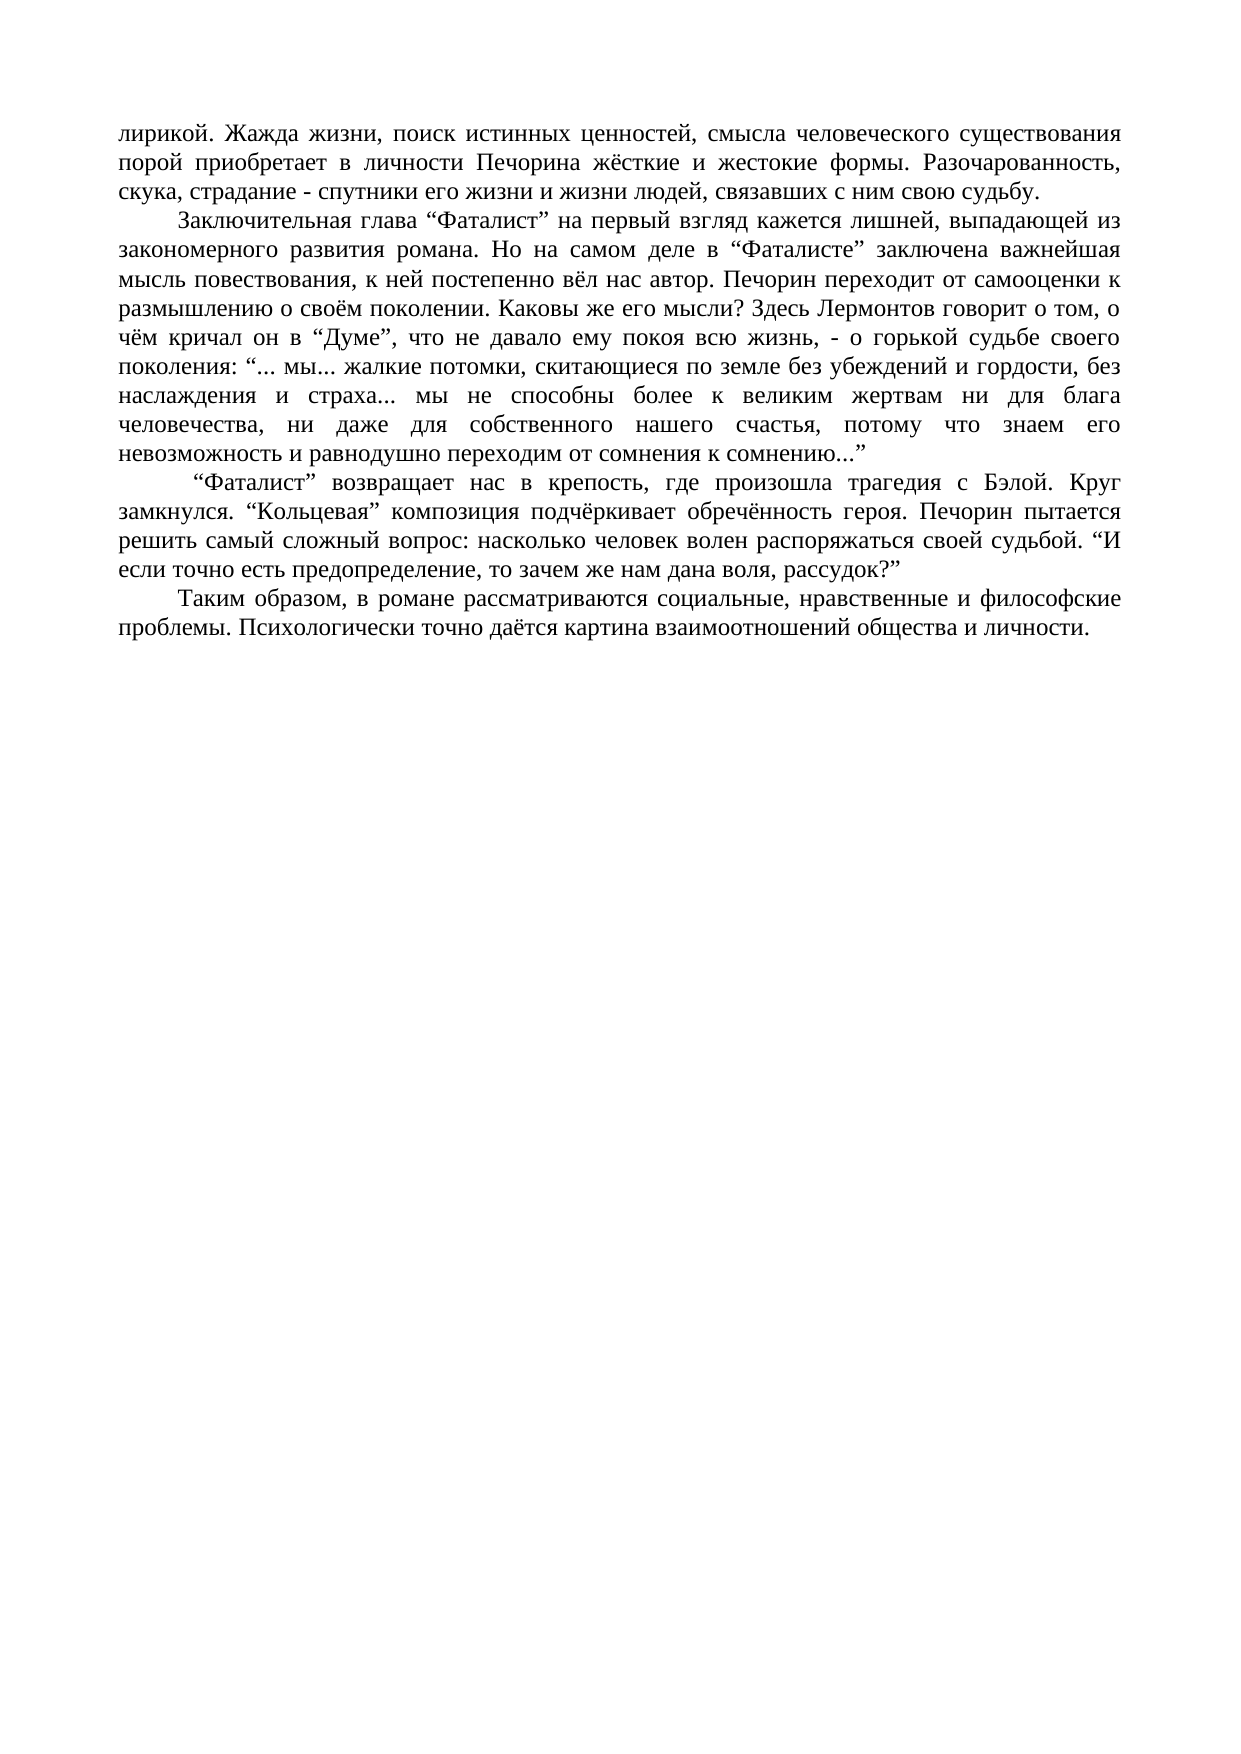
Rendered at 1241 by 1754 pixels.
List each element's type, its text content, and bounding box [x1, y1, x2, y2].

text Заключительная глава “Фаталист” на первый взгляд кажется лишней, выпадающей из закономерного развития романа. Но на самом деле в “Фаталисте” заключена важнейшая мысль повествования, к ней постепенно вёл нас автор. Печорин переходит от самооценки к размышлению о своём поколении. Каковы же его мысли? Здесь Лермонтов говорит о том, о чём кричал он в “Думе”, что не давало ему покоя всю жизнь, - о горькой судьбе своего поколения: “... мы... жалкие потомки, скитающиеся по земле без убеждений и гордости, без наслаждения и страха... мы не способны более к великим жертвам ни для блага человечества, ни даже для собственного нашего счастья, потому что знаем его невозможность и равнодушно переходим от сомнения к сомнению...” [118, 205, 1122, 467]
text Таким образом, в романе рассматриваются социальные, нравственные и философские проблемы. Психологически точно даётся картина взаимоотношений общества и личности. [118, 583, 1122, 641]
text “Фаталист” возвращает нас в крепость, где произошла трагедия с Бэлой. Круг замкнулся. “Кольцевая” композиция подчёркивает обречённость героя. Печорин пытается решить самый сложный вопрос: насколько человек волен распоряжаться своей судьбой. “И если точно есть предопределение, то зачем же нам дана воля, рассудок?” [118, 467, 1122, 583]
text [118, 118, 1122, 205]
